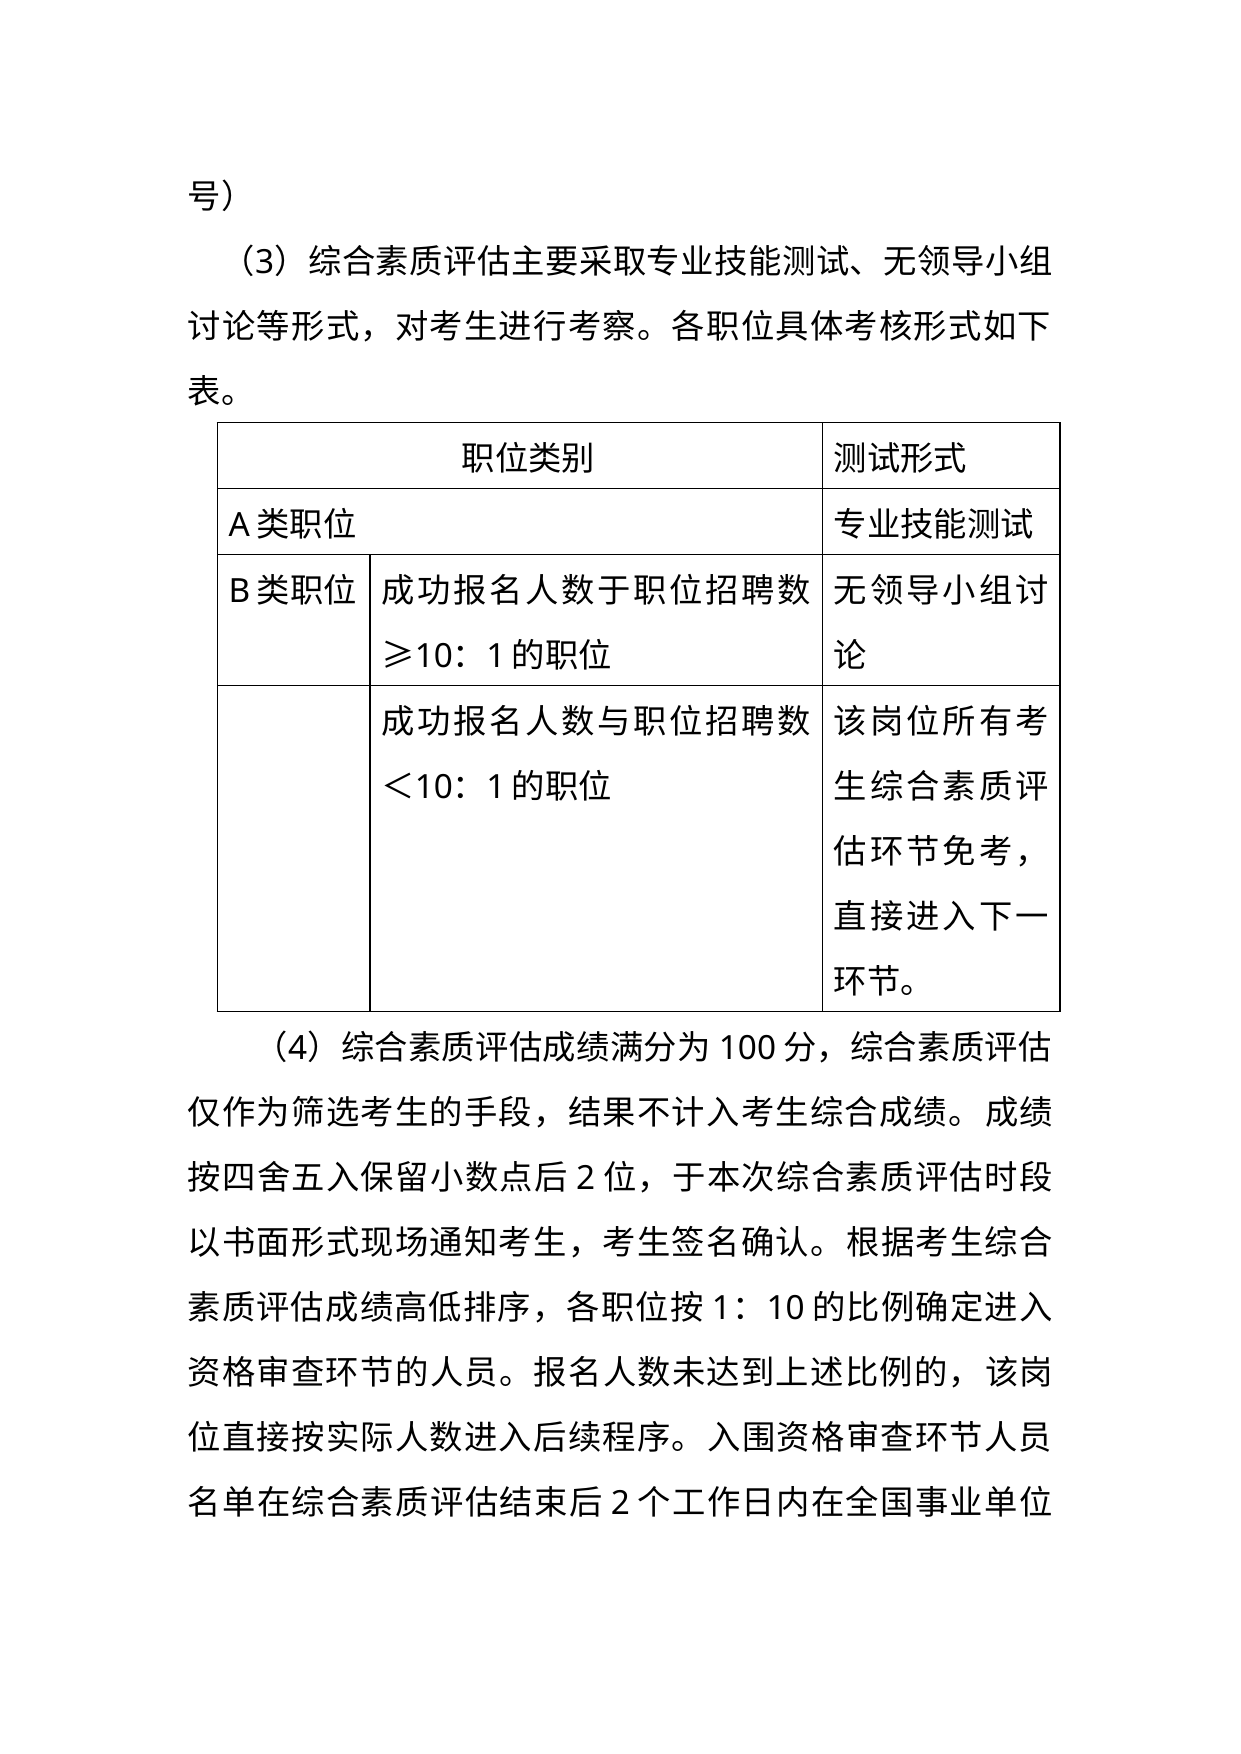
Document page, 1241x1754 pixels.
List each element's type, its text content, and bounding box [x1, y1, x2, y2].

table_cell 该岗位所有考生综合素质评估环节免考，直接进入下一环节。 [823, 686, 1059, 1011]
text （3）综合素质评估主要采取专业技能测试、无领导小组讨论等形式，对考生进行考察。各职位具体考核形式如下表。 [187, 227, 1053, 422]
table_header 职位类别 [218, 423, 822, 488]
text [187, 1012, 1053, 1532]
table_header 测试形式 [823, 423, 1059, 488]
table_cell B类职位 [218, 555, 369, 685]
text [187, 162, 1053, 227]
table_cell [218, 686, 369, 1011]
table_cell 无领导小组讨论 [823, 555, 1059, 685]
table_cell 成功报名人数于职位招聘数≥10：1的职位 [371, 555, 822, 685]
table_cell 专业技能测试 [823, 489, 1059, 554]
table_cell 成功报名人数与职位招聘数＜10：1的职位 [371, 686, 822, 1011]
table_cell A类职位 [218, 489, 822, 554]
